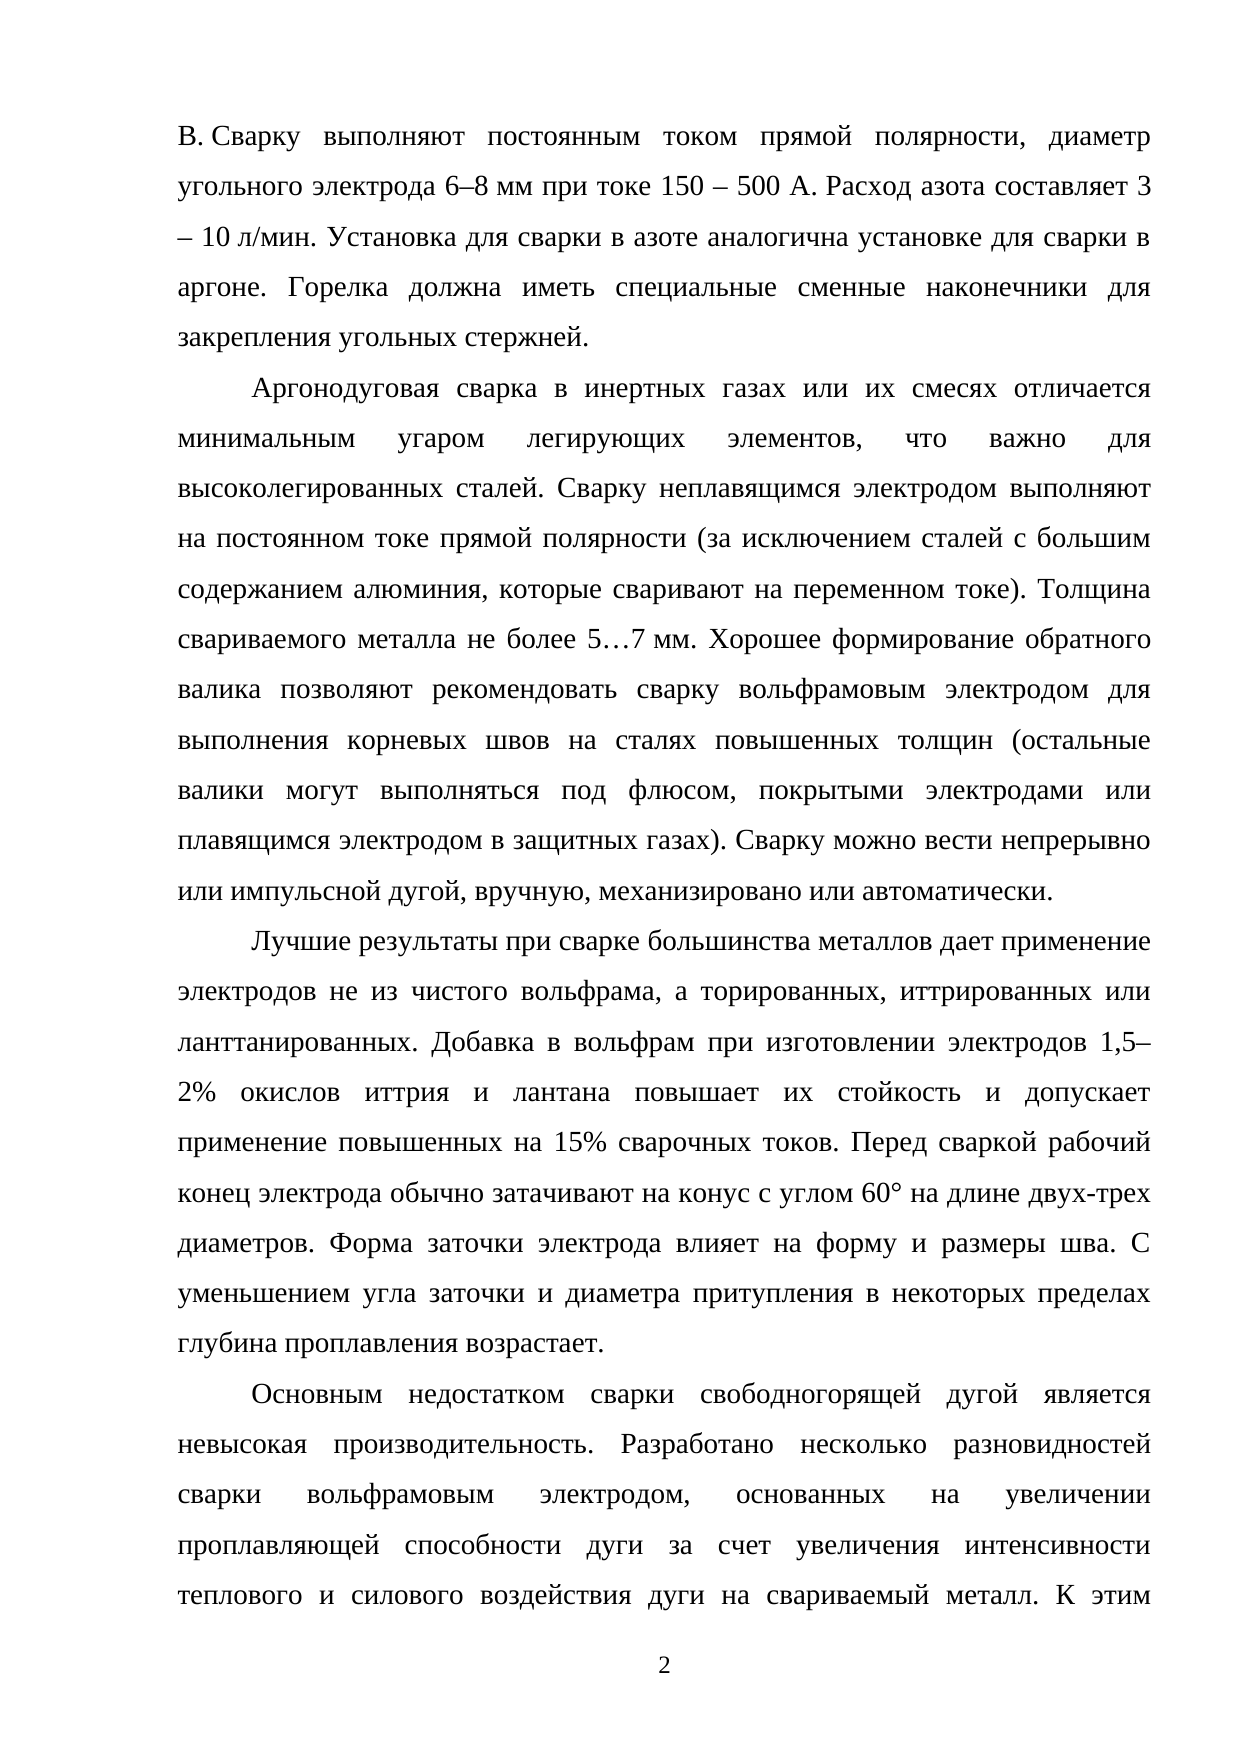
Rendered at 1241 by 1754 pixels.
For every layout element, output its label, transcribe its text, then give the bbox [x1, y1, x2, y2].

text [177, 1376, 1152, 1611]
text Аргонодуговая сварка в инертных газах или их смесях отличается минимальным угаром легирующих элементов, что важно для высоколегированных сталей. Сварку неплавящимся электродом выполняют на постоянном токе прямой полярности (за исключением сталей с большим содержанием алюминия, которые сваривают на переменном токе). Толщина свариваемого металла не более 5…7 мм. Хорошее формирование обратного валика позволяют рекомендовать сварку вольфрамовым электродом для выполнения корневых швов на сталях повышенных толщин (остальные валики могут выполняться под флюсом, покрытыми электродами или плавящимся электродом в защитных газах). Сварку можно вести непрерывно или импульсной дугой, вручную, механизировано или автоматически. [177, 370, 1152, 906]
text Лучшие результаты при сварке большинства металлов дает применение электродов не из чистого вольфрама, а торированных, иттрированных или ланттанированных. Добавка в вольфрам при изготовлении электродов 1,5–2% окислов иттрия и лантана повышает их стойкость и допускает применение повышенных на 15% сварочных токов. Перед сваркой рабочий конец электрода обычно затачивают на конус с углом 60° на длине двух-трех диаметров. Форма заточки электрода влияет на форму и размеры шва. С уменьшением угла заточки и диаметра притупления в некоторых пределах глубина проплавления возрастает. [177, 923, 1152, 1359]
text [177, 118, 1152, 353]
